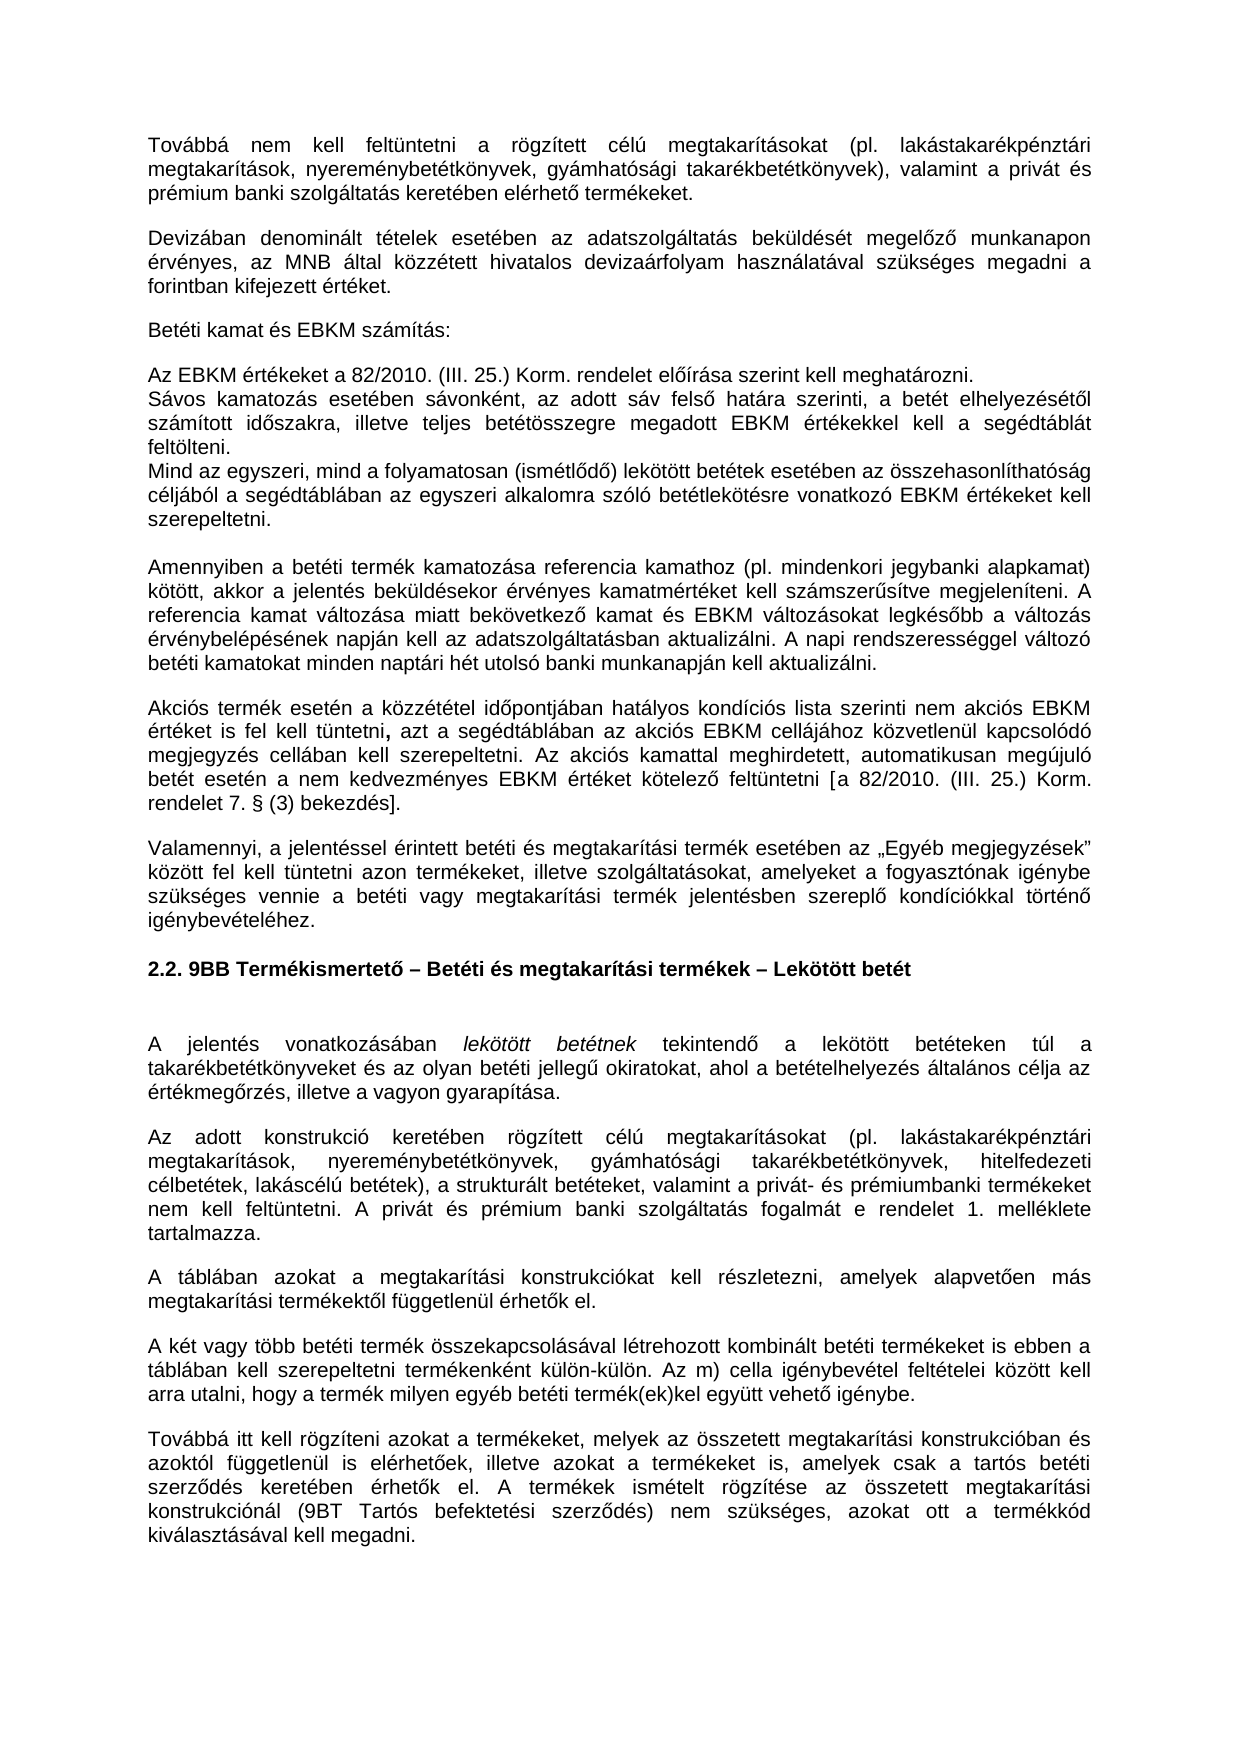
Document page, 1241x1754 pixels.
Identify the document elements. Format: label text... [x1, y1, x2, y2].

text Akciós termék esetén a közzététel időpontjában hatályos kondíciós lista szerinti nem akciós EBKM értéket is fel kell tüntetni, azt a segédtáblában az akciós EBKM cellájához közvetlenül kapcsolódó megjegyzés cellában kell szerepeltetni. Az akciós kamattal meghirdetett, automatikusan megújuló betét esetén a nem kedvezményes EBKM értéket kötelező feltüntetni [a 82/2010. (III. 25.) Korm. rendelet 7. § (3) bekezdés]. [148, 695, 1092, 815]
text A táblában azokat a megtakarítási konstrukciókat kell részletezni, amelyek alapvetően más megtakarítási termékektől függetlenül érhetők el. [148, 1265, 1092, 1313]
text A jelentés vonatkozásában lekötött betétnek tekintendő a lekötött betéteken túl a takarékbetétkönyveket és az olyan betéti jellegű okiratokat, ahol a betételhelyezés általános célja az értékmegőrzés, illetve a vagyon gyarapítása. [148, 1032, 1092, 1104]
text Az EBKM értékeket a 82/2010. (III. 25.) Korm. rendelet előírása szerint kell meghatározni. [148, 363, 1082, 387]
text Sávos kamatozás esetében sávonként, az adott sáv felső határa szerinti, a betét elhelyezésétől számított időszakra, illetve teljes betétösszegre megadott EBKM értékekkel kell a segédtáblát feltölteni. [148, 387, 1092, 459]
subtitle 2.2. 9BB Termékismertető – Betéti és megtakarítási termékek – Lekötött betét [148, 957, 1092, 981]
text Továbbá itt kell rögzíteni azokat a termékeket, melyek az összetett megtakarítási konstrukcióban és azoktól függetlenül is elérhetőek, illetve azokat a termékeket is, amelyek csak a tartós betéti szerződés keretében érhetők el. A termékek ismételt rögzítése az összetett megtakarítási konstrukciónál (9BT Tartós befektetési szerződés) nem szükséges, azokat ott a termékkód kiválasztásával kell megadni. [148, 1427, 1092, 1546]
text Továbbá nem kell feltüntetni a rögzített célú megtakarításokat (pl. lakástakarékpénztári megtakarítások, nyereménybetétkönyvek, gyámhatósági takarékbetétkönyvek), valamint a privát és prémium banki szolgáltatás keretében elérhető termékeket. [148, 133, 1092, 205]
text Devizában denominált tételek esetében az adatszolgáltatás beküldését megelőző munkanapon érvényes, az MNB által közzétett hivatalos devizaárfolyam használatával szükséges megadni a forintban kifejezett értéket. [148, 226, 1092, 297]
text Az adott konstrukció keretében rögzített célú megtakarításokat (pl. lakástakarékpénztári megtakarítások, nyereménybetétkönyvek, gyámhatósági takarékbetétkönyvek, hitelfedezeti célbetétek, lakáscélú betétek), a strukturált betéteket, valamint a privát- és prémiumbanki termékeket nem kell feltüntetni. A privát és prémium banki szolgáltatás fogalmát e rendelet 1. melléklete tartalmazza. [148, 1124, 1092, 1244]
text A két vagy több betéti termék összekapcsolásával létrehozott kombinált betéti termékeket is ebben a táblában kell szerepeltetni termékenként külön-külön. Az m) cella igénybevétel feltételei között kell arra utalni, hogy a termék milyen egyéb betéti termék(ek)kel együtt vehető igénybe. [148, 1334, 1092, 1406]
text Mind az egyszeri, mind a folyamatosan (ismétlődő) lekötött betétek esetében az összehasonlíthatóság céljából a segédtáblában az egyszeri alkalomra szóló betétlekötésre vonatkozó EBKM értékeket kell szerepeltetni. [148, 459, 1092, 531]
text Valamennyi, a jelentéssel érintett betéti és megtakarítási termék esetében az „Egyéb megjegyzések” között fel kell tüntetni azon termékeket, illetve szolgáltatásokat, amelyeket a fogyasztónak igénybe szükséges vennie a betéti vagy megtakarítási termék jelentésben szereplő kondíciókkal történő igénybevételéhez. [148, 836, 1092, 932]
text Betéti kamat és EBKM számítás: [148, 318, 1092, 342]
text Amennyiben a betéti termék kamatozása referencia kamathoz (pl. mindenkori jegybanki alapkamat) kötött, akkor a jelentés beküldésekor érvényes kamatmértéket kell számszerűsítve megjeleníteni. A referencia kamat változása miatt bekövetkező kamat és EBKM változásokat legkésőbb a változás érvénybelépésének napján kell az adatszolgáltatásban aktualizálni. A napi rendszerességgel változó betéti kamatokat minden naptári hét utolsó banki munkanapján kell aktualizálni. [148, 555, 1092, 674]
